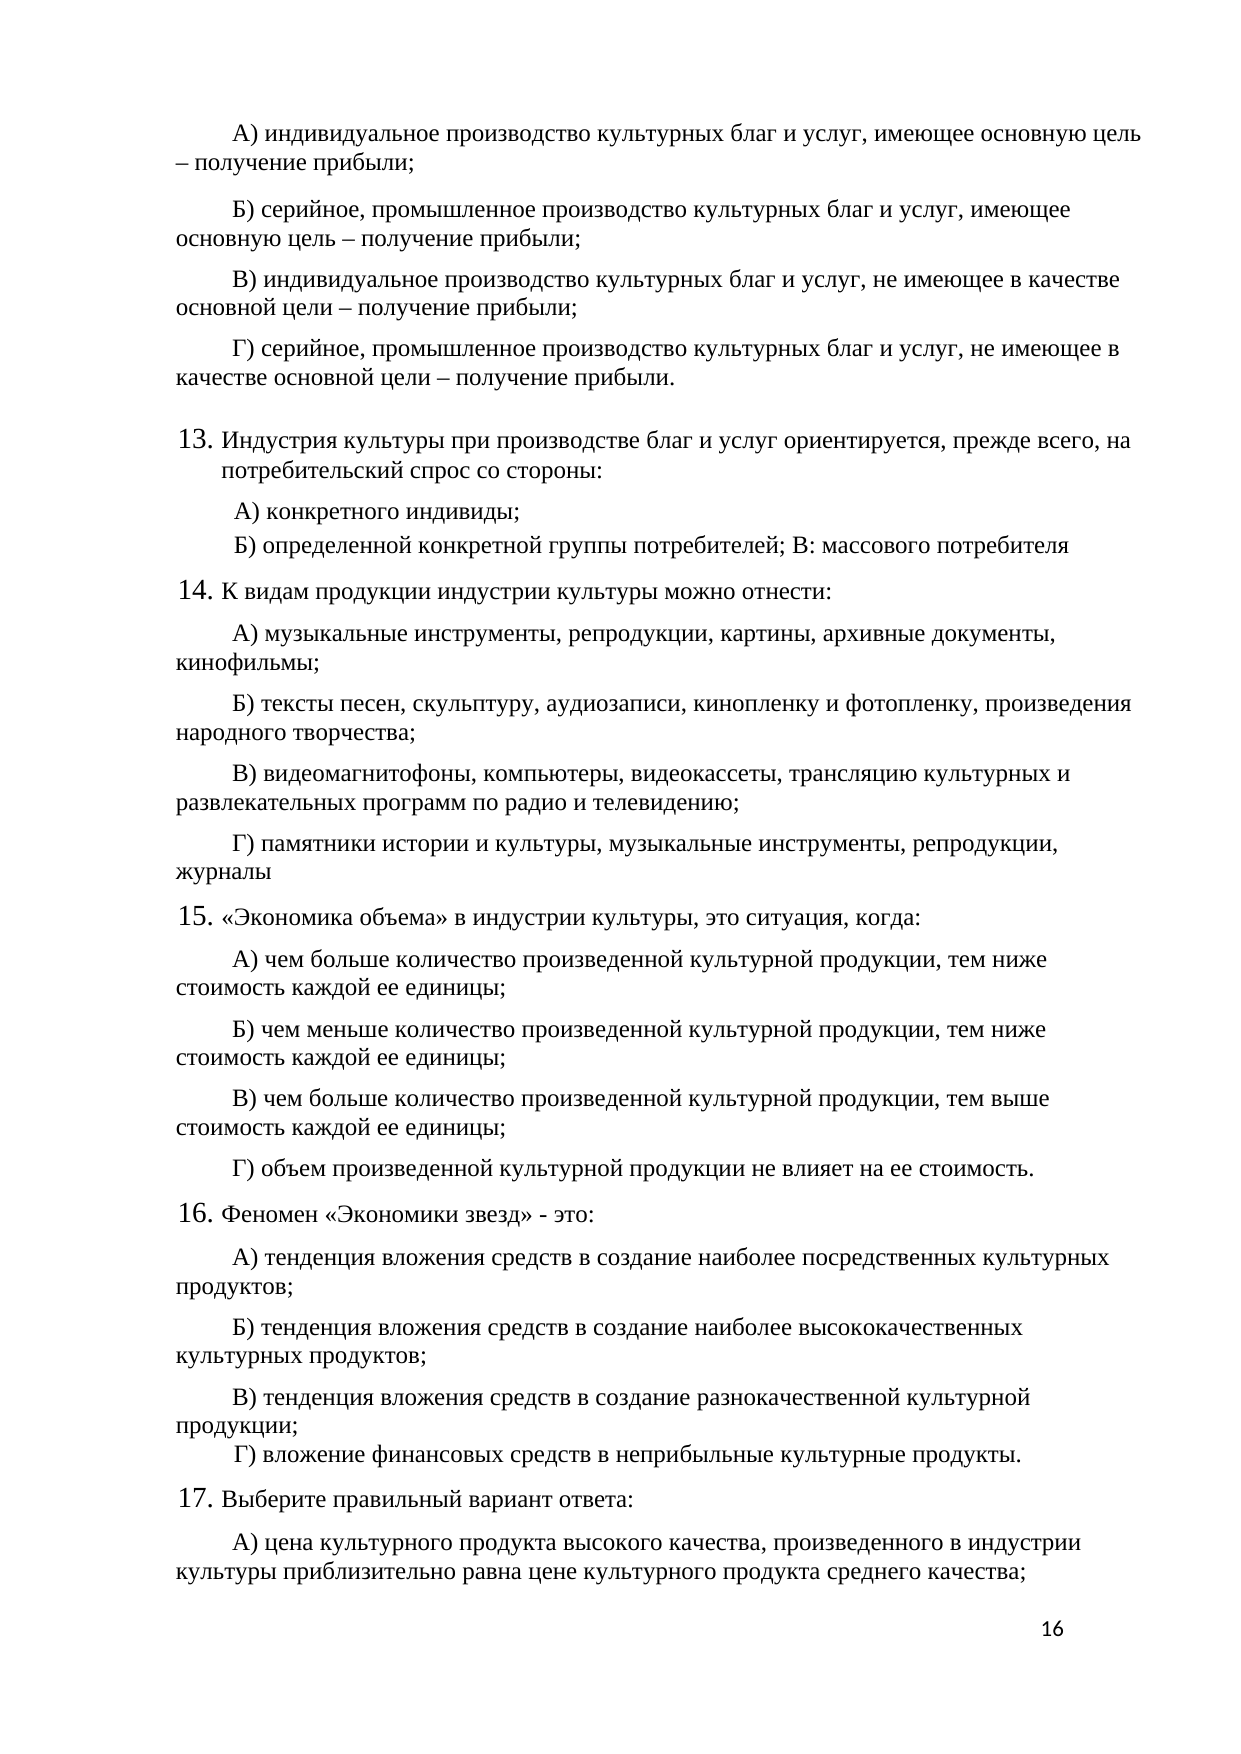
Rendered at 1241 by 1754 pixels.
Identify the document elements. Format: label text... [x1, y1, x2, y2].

text А) конкретного индивиды; [233, 496, 1152, 525]
text А) музыкальные инструменты, репродукции, картины, архивные документы, кинофильмы; [176, 618, 1152, 675]
text Г) серийное, промышленное производство культурных благ и услуг, не имеющее в качестве основной цели – получение прибыли. [176, 333, 1152, 391]
text В) чем больше количество произведенной культурной продукции, тем выше стоимость каждой ее единицы; [176, 1083, 1152, 1141]
list «Экономика объема» в индустрии культуры, это ситуация, когда: [177, 898, 1152, 931]
list Выберите правильный вариант ответа: [177, 1480, 1152, 1514]
text В) тенденция вложения средств в создание разнокачественной культурной продукции; [176, 1382, 1152, 1439]
list Индустрия культуры при производстве благ и услуг ориентируется, прежде всего, на потребительский спрос со стороны: [177, 421, 1152, 483]
text А) индивидуальное производство культурных благ и услуг, имеющее основную цель – получение прибыли; [176, 118, 1152, 176]
text Б) чем меньше количество произведенной культурной продукции, тем ниже стоимость каждой ее единицы; [176, 1014, 1152, 1071]
text В) индивидуальное производство культурных благ и услуг, не имеющее в качестве основной цели – получение прибыли; [176, 264, 1152, 321]
text А) цена культурного продукта высокого качества, произведенного в индустрии культуры приблизительно равна цене культурного продукта среднего качества; [176, 1527, 1152, 1585]
text Б) тексты песен, скульптуру, аудиозаписи, кинопленку и фотопленку, произведения народного творчества; [176, 688, 1152, 745]
text А) чем больше количество произведенной культурной продукции, тем ниже стоимость каждой ее единицы; [176, 944, 1152, 1001]
text Б) серийное, промышленное производство культурных благ и услуг, имеющее основную цель – получение прибыли; [176, 194, 1152, 251]
text В) видеомагнитофоны, компьютеры, видеокассеты, трансляцию культурных и развлекательных программ по радио и телевидению; [176, 758, 1152, 815]
text Г) памятники истории и культуры, музыкальные инструменты, репродукции, журналы [176, 828, 1152, 885]
text А) тенденция вложения средств в создание наиболее посредственных культурных продуктов; [176, 1242, 1152, 1299]
text Г) вложение финансовых средств в неприбыльные культурные продукты. [178, 1439, 1152, 1468]
text Г) объем произведенной культурной продукции не влияет на ее стоимость. [176, 1153, 1152, 1182]
list Феномен «Экономики звезд» - это: [177, 1195, 1152, 1228]
text Б) тенденция вложения средств в создание наиболее высококачественных культурных продуктов; [176, 1312, 1152, 1369]
text Б) определенной конкретной группы потребителей; В: массового потребителя [233, 531, 1152, 559]
list К видам продукции индустрии культуры можно отнести: [177, 572, 1152, 605]
